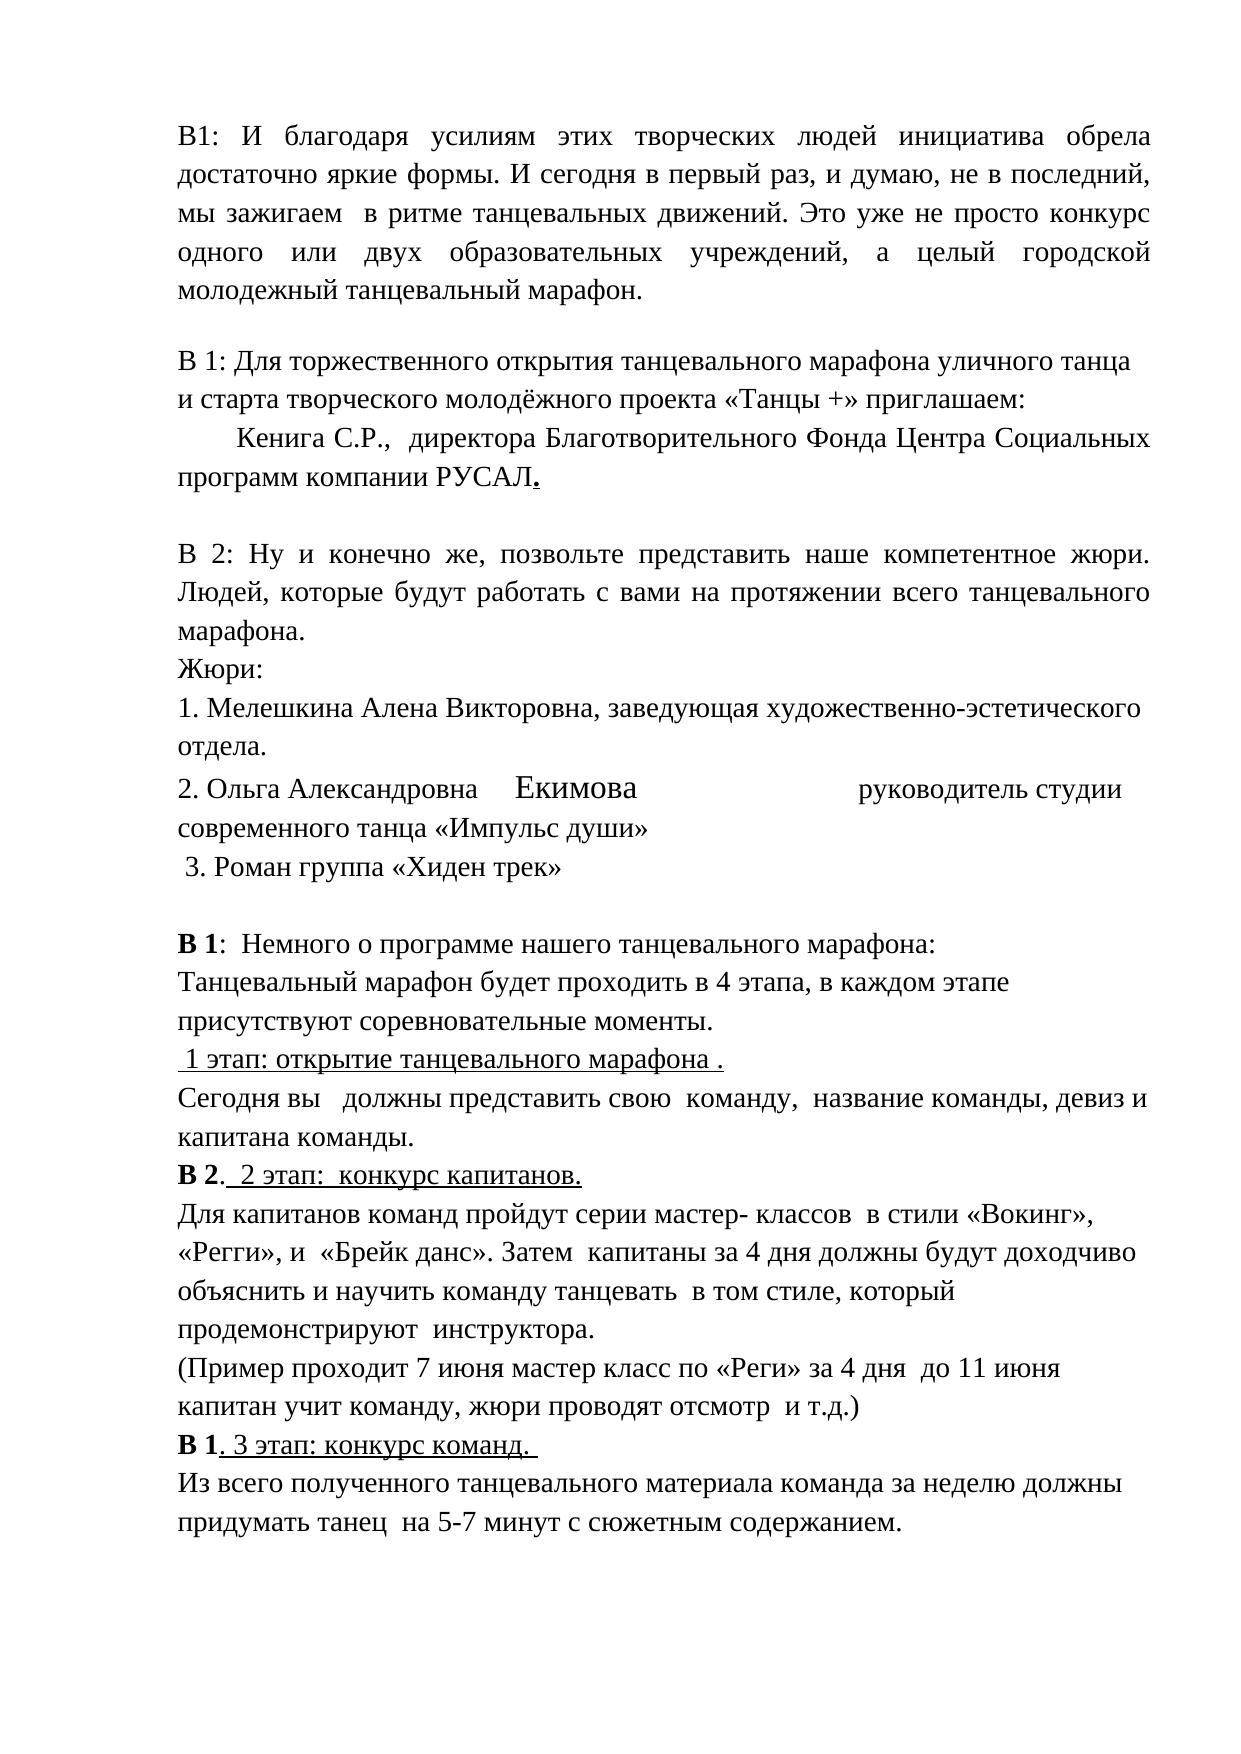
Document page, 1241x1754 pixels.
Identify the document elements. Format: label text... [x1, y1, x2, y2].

text Сегодня вы должны представить свою команду, название команды, девиз и капитана команды. [177, 1080, 1152, 1152]
text 1. Мелешкина Алена Викторовна, заведующая художественно-эстетического отдела. [177, 690, 1152, 762]
text (Пример проходит 7 июня мастер класс по «Реги» за 4 дня до 11 июня капитан учит команду, жюри проводят отсмотр и т.д.) [177, 1350, 1152, 1422]
text В 1. 3 этап: конкурс команд. [177, 1427, 1152, 1461]
text 1 этап: открытие танцевального марафона . [177, 1042, 1152, 1075]
text Из всего полученного танцевального материала команда за неделю должны придумать танец на 5-7 минут с сюжетным содержанием. [177, 1466, 1152, 1538]
text 3. Роман группа «Хиден трек» [177, 849, 1152, 882]
text Для капитанов команд пройдут серии мастер- классов в стили «Вокинг», «Регги», и «Брейк данс». Затем капитаны за 4 дня должны будут доходчиво объяснить и научить команду танцевать в том стиле, который продемонстрируют инструктора. [177, 1196, 1152, 1345]
text В 1: Для торжественного открытия танцевального марафона уличного танца и старта творческого молодёжного проекта «Танцы +» приглашаем: [177, 343, 1152, 415]
text В 1: Немного о программе нашего танцевального марафона: [177, 926, 1152, 959]
text В1: И благодаря усилиям этих творческих людей инициатива обрела достаточно яркие формы. И сегодня в первый раз, и думаю, не в последний, мы зажигаем в ритме танцевальных движений. Это уже не просто конкурс одного или двух образовательных учреждений, а целый городской молодежный танцевальный марафон. [177, 118, 1152, 306]
text Кенига С.Р., директора Благотворительного Фонда Центра Социальных программ компании РУСАЛ. [177, 420, 1152, 492]
text В 2: Ну и конечно же, позвольте представить наше компетентное жюри. Людей, которые будут работать с вами на протяжении всего танцевального марафона. [177, 536, 1152, 646]
text 2. Ольга Александровна Екимова руководитель студии современного танца «Импульс души» [177, 767, 1152, 844]
text Жюри: [177, 651, 1152, 685]
text Танцевальный марафон будет проходить в 4 этапа, в каждом этапе присутствуют соревновательные моменты. [177, 964, 1152, 1037]
text В 2. 2 этап: конкурс капитанов. [177, 1157, 1152, 1191]
